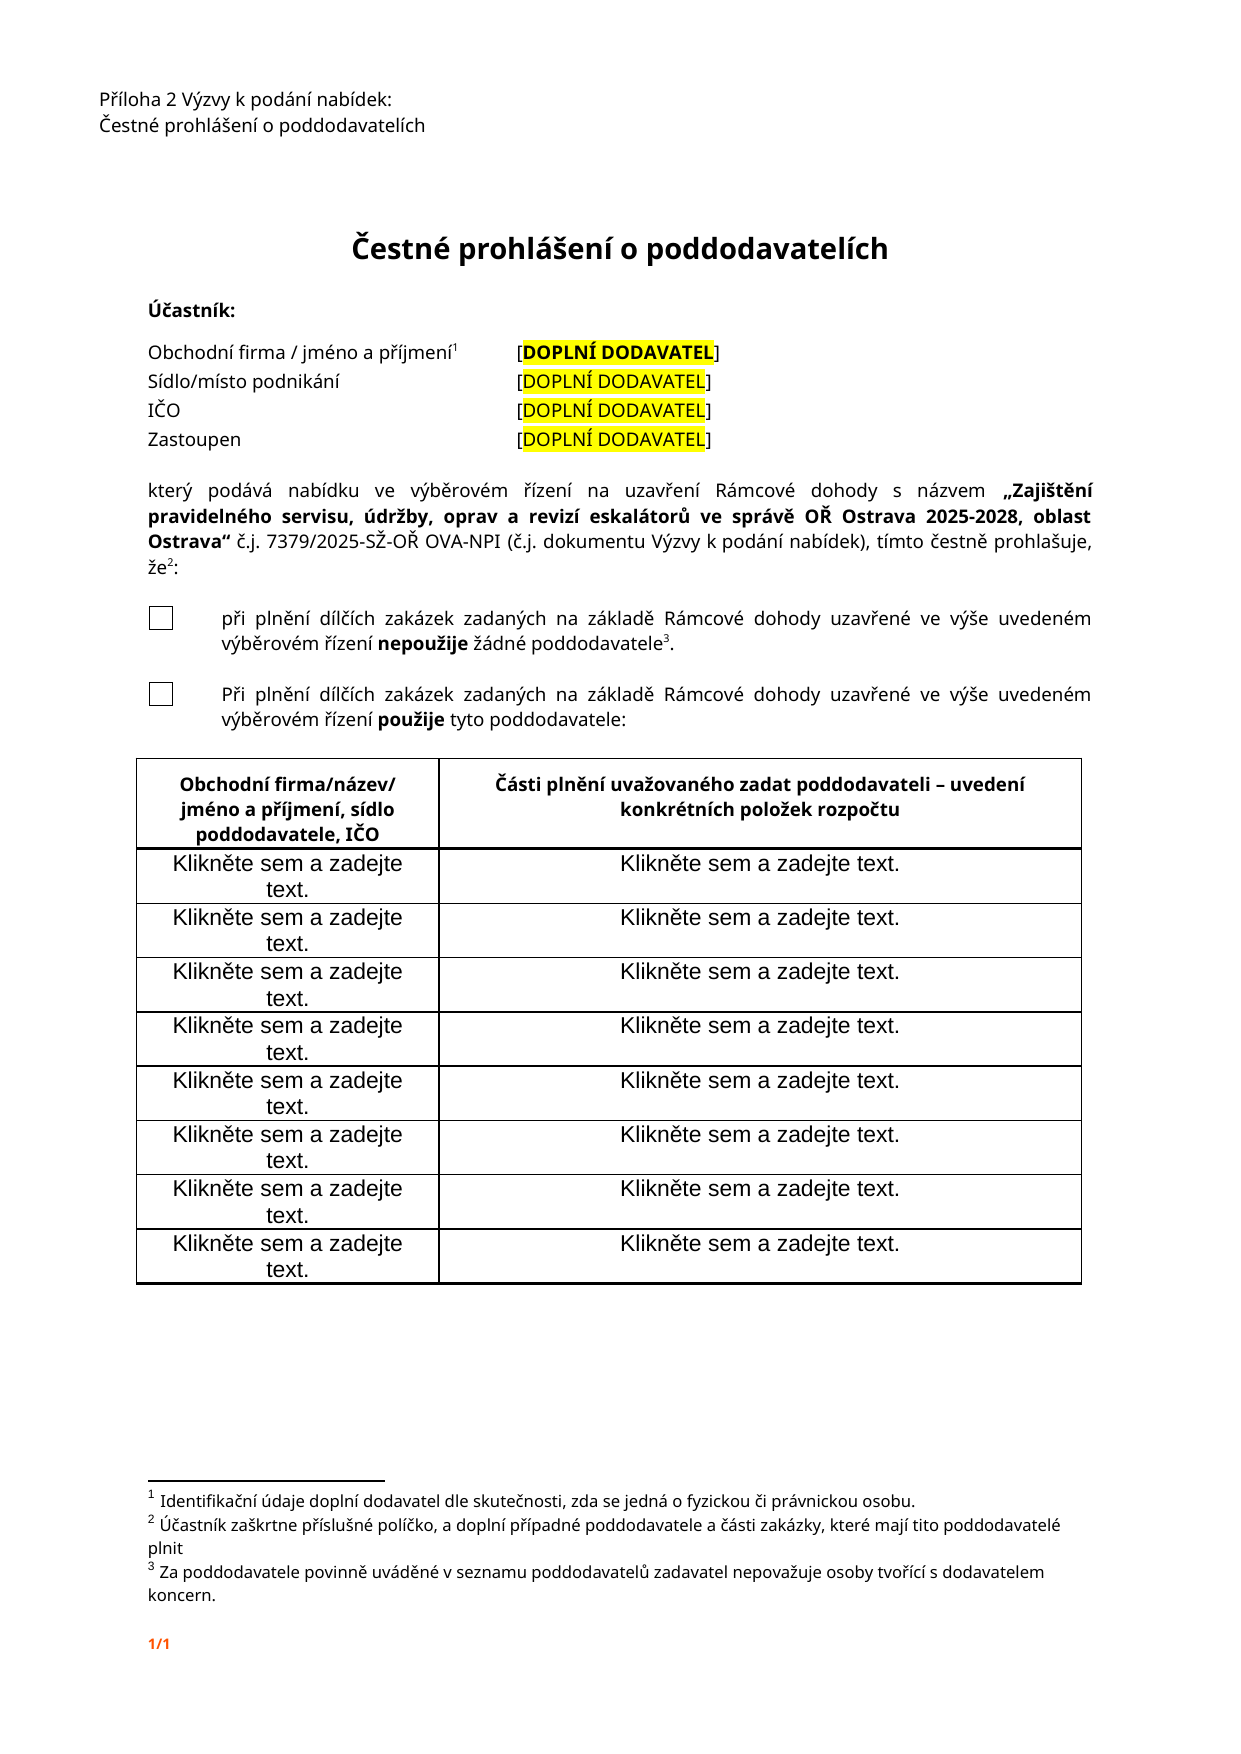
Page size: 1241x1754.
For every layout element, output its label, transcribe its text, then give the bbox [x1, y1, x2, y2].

text Sídlo/místo podnikání [DOPLNÍ DODAVATEL] [148, 365, 1093, 394]
text který podává nabídku ve výběrovém řízení na uzavření Rámcové dohody s názvem „Zajištění pravidelného servisu, údržby, oprav a revizí eskalátorů ve správě OŘ Ostrava 2025-2028, oblast Ostrava“ č.j. 7379/2025-SŽ-OŘ OVA-NPI (č.j. dokumentu Výzvy k podání nabídek), tímto čestně prohlašuje, že: [148, 478, 1093, 580]
text Účastník: [148, 293, 1093, 324]
title Čestné prohlášení o poddodavatelích [148, 228, 1093, 268]
text Obchodní firma / jméno a příjmení [148, 336, 1093, 365]
table_header Obchodní firma/název/ jméno a příjmení, sídlo poddodavatele, IČO [137, 759, 438, 847]
text IČO [148, 394, 1093, 423]
table_header Části plnění uvažovaného zadat poddodavateli – uvedení konkrétních položek rozpočtu [440, 759, 1081, 847]
text Zastoupen [148, 423, 1093, 452]
text při plnění dílčích zakázek zadaných na základě Rámcové dohody uzavřené ve výše uvedeném výběrovém řízení nepoužije žádné poddodavatele. [148, 605, 1093, 656]
text Při plnění dílčích zakázek zadaných na základě Rámcové dohody uzavřené ve výše uvedeném výběrovém řízení použije tyto poddodavatele: [148, 681, 1093, 732]
